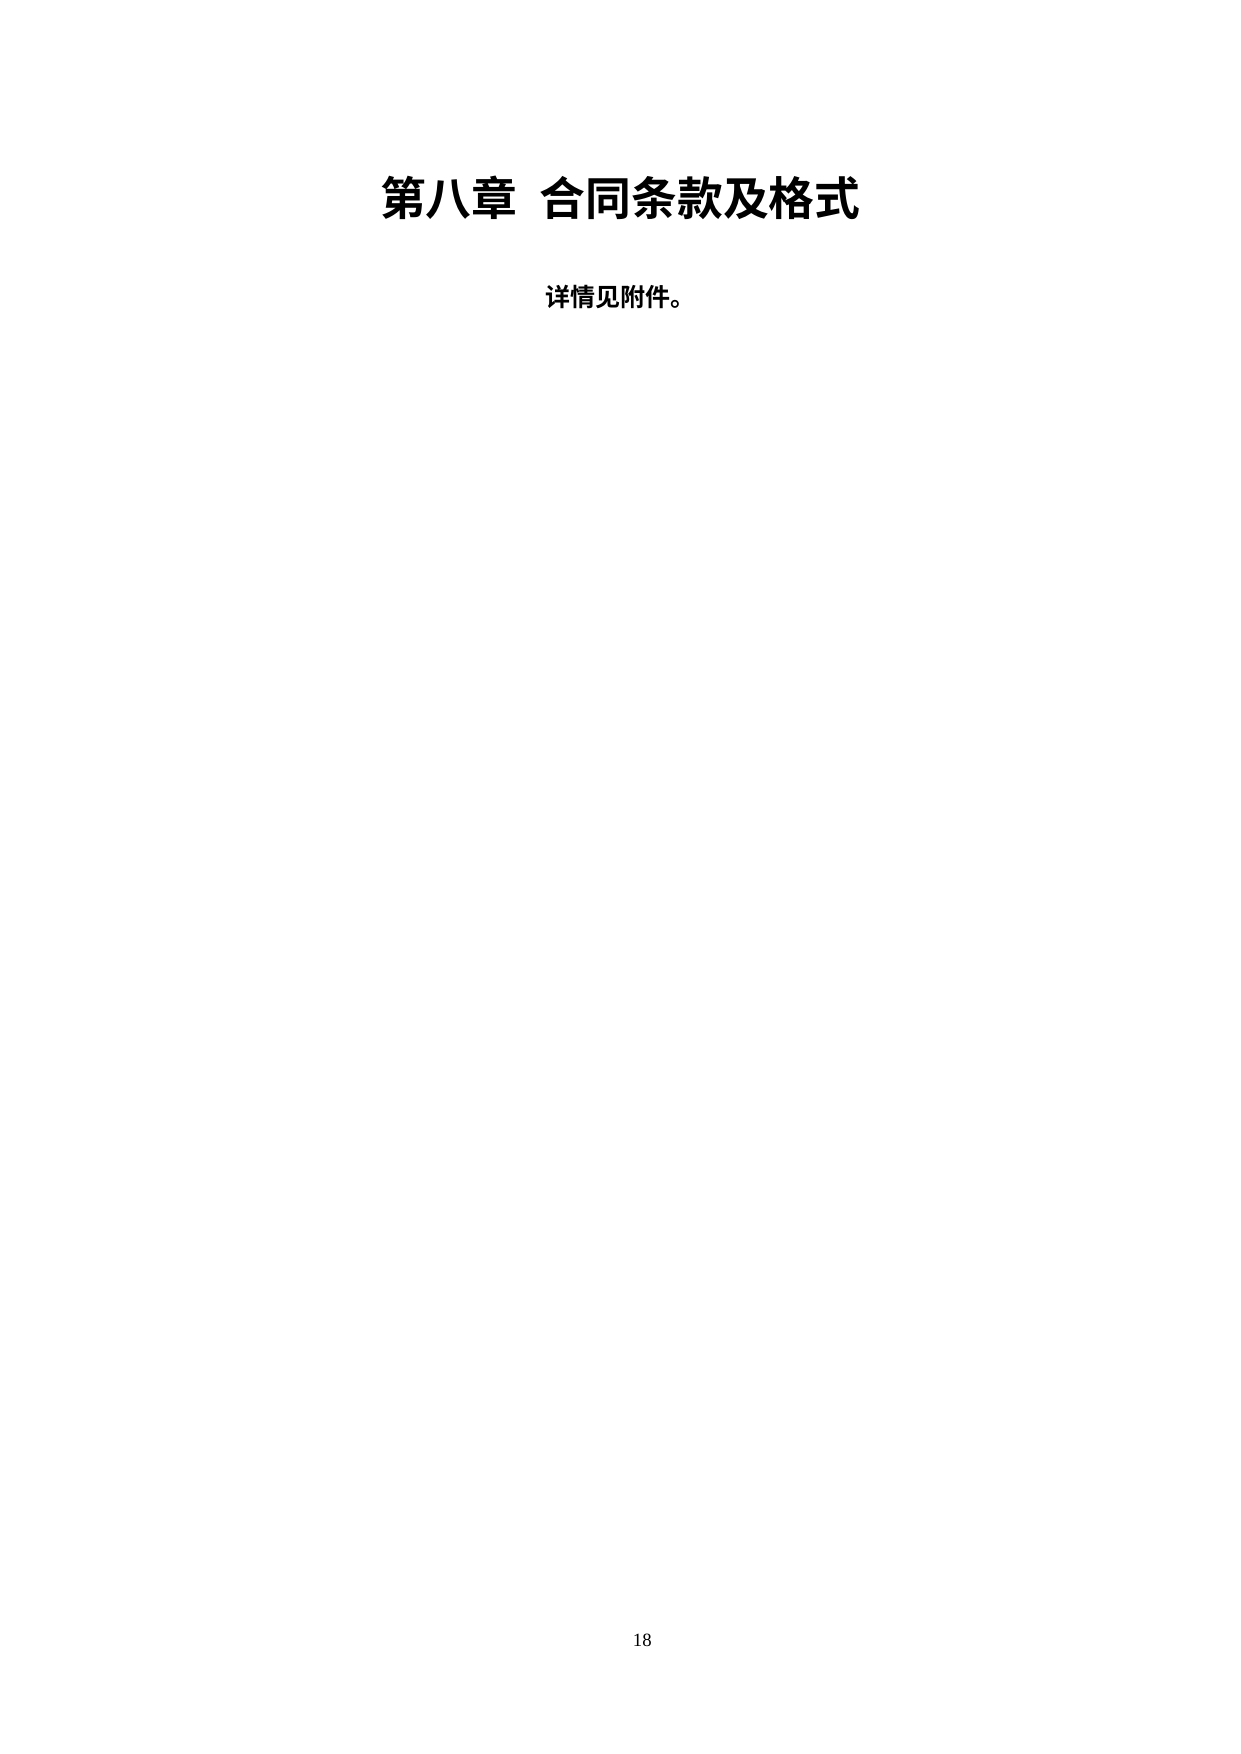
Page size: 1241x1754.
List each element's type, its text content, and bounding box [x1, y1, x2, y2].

subtitle 合同条款及格式 [188, 162, 1052, 229]
text 详情见附件。 [188, 262, 1052, 329]
